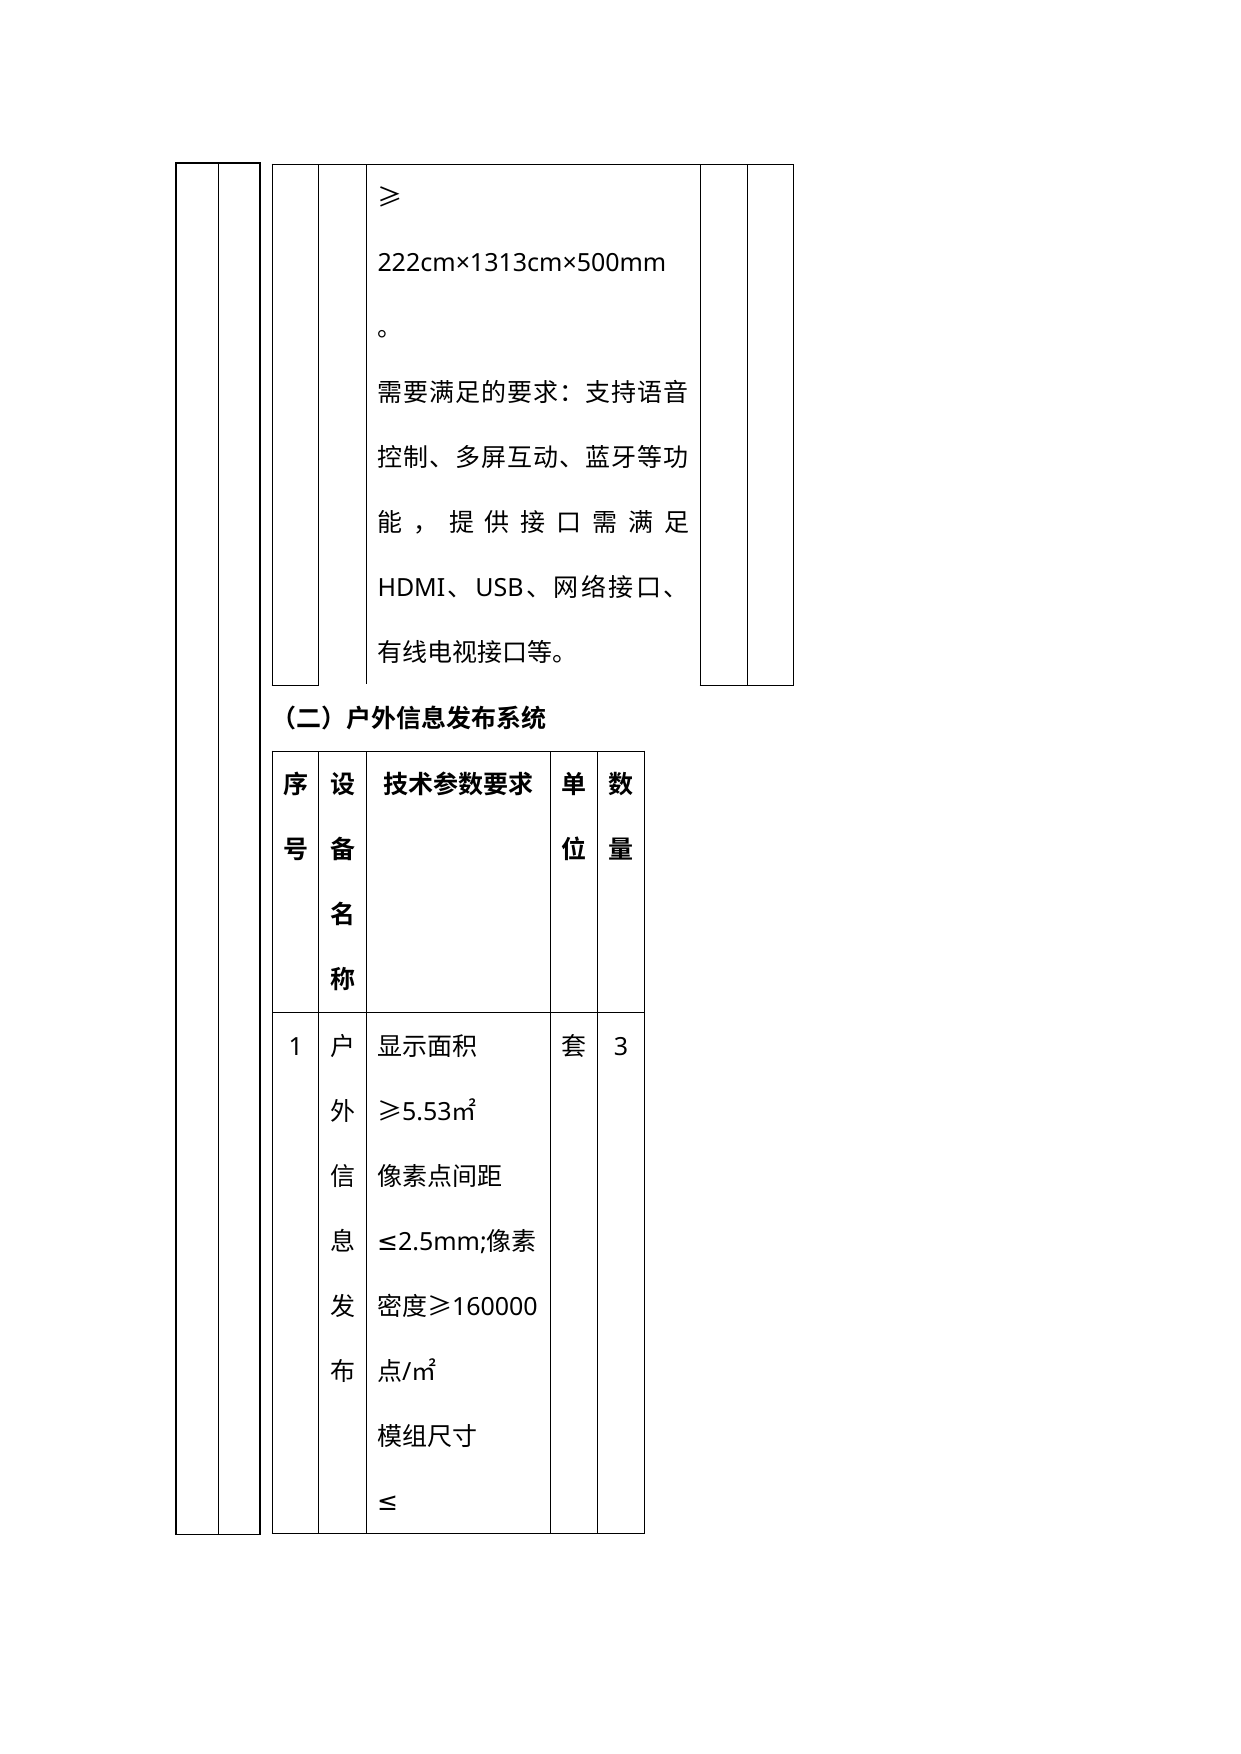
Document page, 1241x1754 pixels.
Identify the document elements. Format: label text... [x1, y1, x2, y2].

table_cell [261, 162, 1064, 1534]
table_cell 1 [177, 164, 218, 1534]
table_cell [219, 164, 259, 1534]
